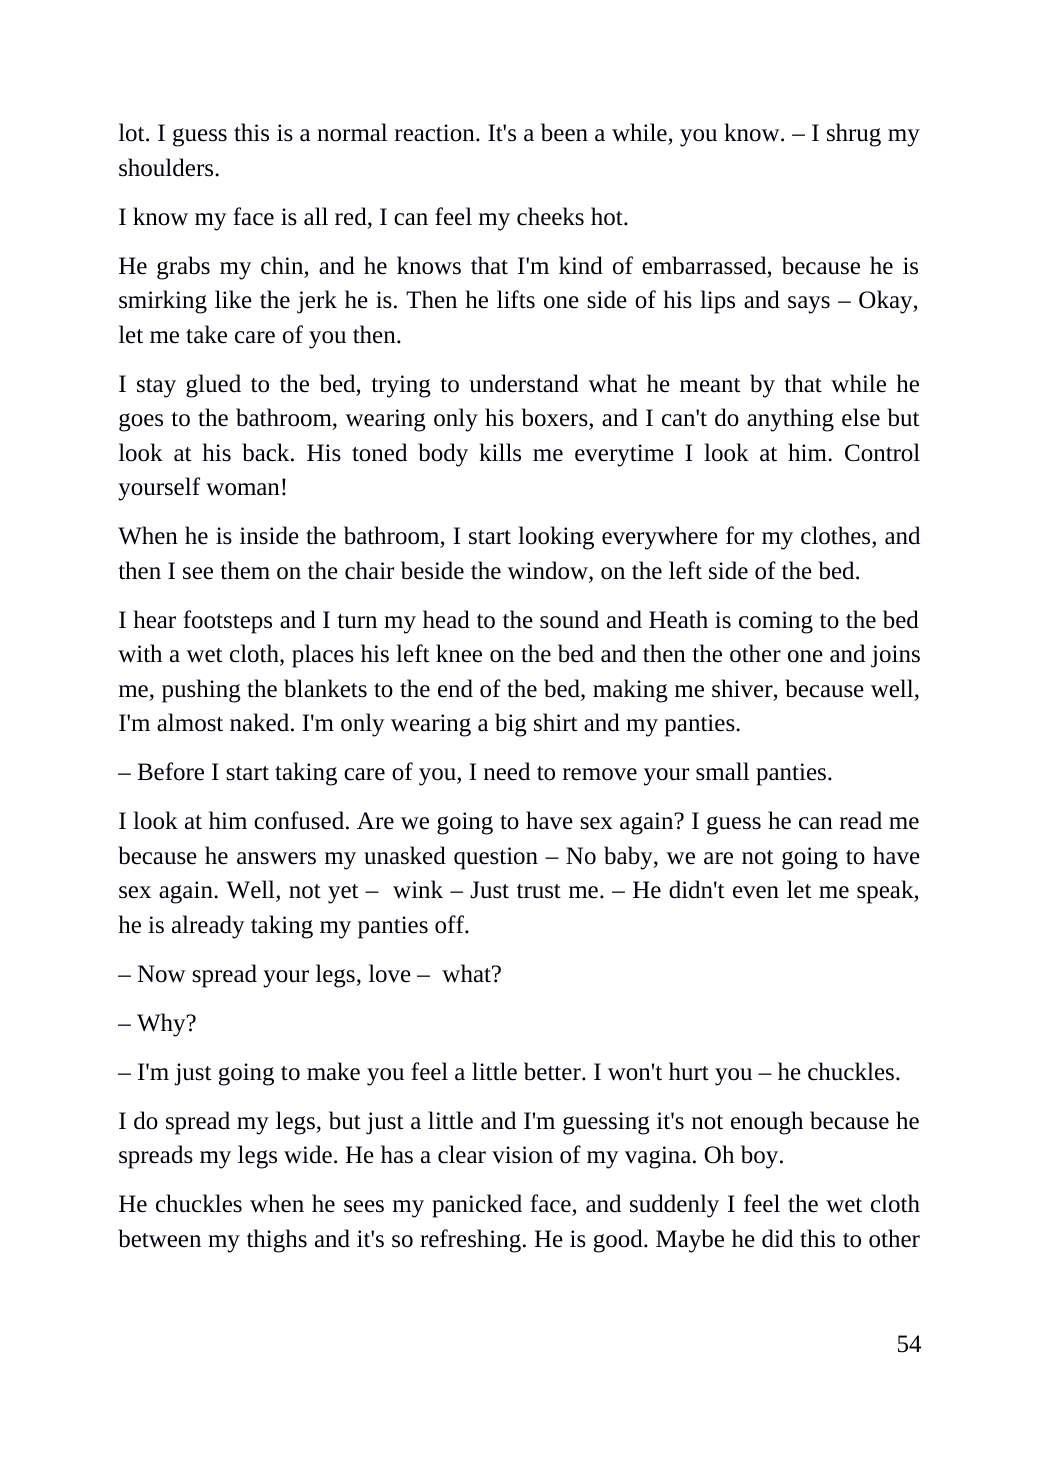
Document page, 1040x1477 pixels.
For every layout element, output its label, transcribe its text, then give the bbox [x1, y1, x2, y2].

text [118, 1189, 921, 1253]
text – Now spread your legs, love – what? [118, 959, 921, 988]
text I stay glued to the bed, trying to understand what he meant by that while he goes to the bathroom, wearing only his boxers, and I can't do anything else but look at his back. His toned body kills me everytime I look at him. Control yourself woman! [118, 369, 921, 501]
text I look at him confused. Are we going to have sex again? I guess he can read me because he answers my unasked question – No baby, we are not going to have sex again. Well, not yet – wink – Just trust me. – He didn't even let me speak, he is already taking my panties off. [118, 806, 921, 938]
text I hear footsteps and I turn my head to the sound and Heath is coming to the bed with a wet cloth, places his left knee on the bed and then the other one and joins me, pushing the blankets to the end of the bed, making me shiver, because well, I'm almost naked. I'm only wearing a big shirt and my panties. [118, 605, 921, 737]
text When he is inside the bathroom, I start looking everywhere for my clothes, and then I see them on the chair beside the window, on the left side of the bed. [118, 521, 921, 584]
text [118, 118, 921, 181]
text I do spread my legs, but just a little and I'm guessing it's not enough because he spreads my legs wide. He has a clear vision of my vagina. Oh boy. [118, 1106, 921, 1169]
text He grabs my chin, and he knows that I'm kind of embarrassed, because he is smirking like the jerk he is. Then he lifts one side of his lips and says – Okay, let me take care of you then. [118, 251, 921, 348]
text – I'm just going to make you feel a little better. I won't hurt you – he chuckles. [118, 1057, 921, 1086]
text – Why? [118, 1008, 921, 1037]
text – Before I start taking care of you, I need to remove your small panties. [118, 757, 921, 786]
text I know my face is all red, I can feel my cheeks hot. [118, 202, 921, 230]
